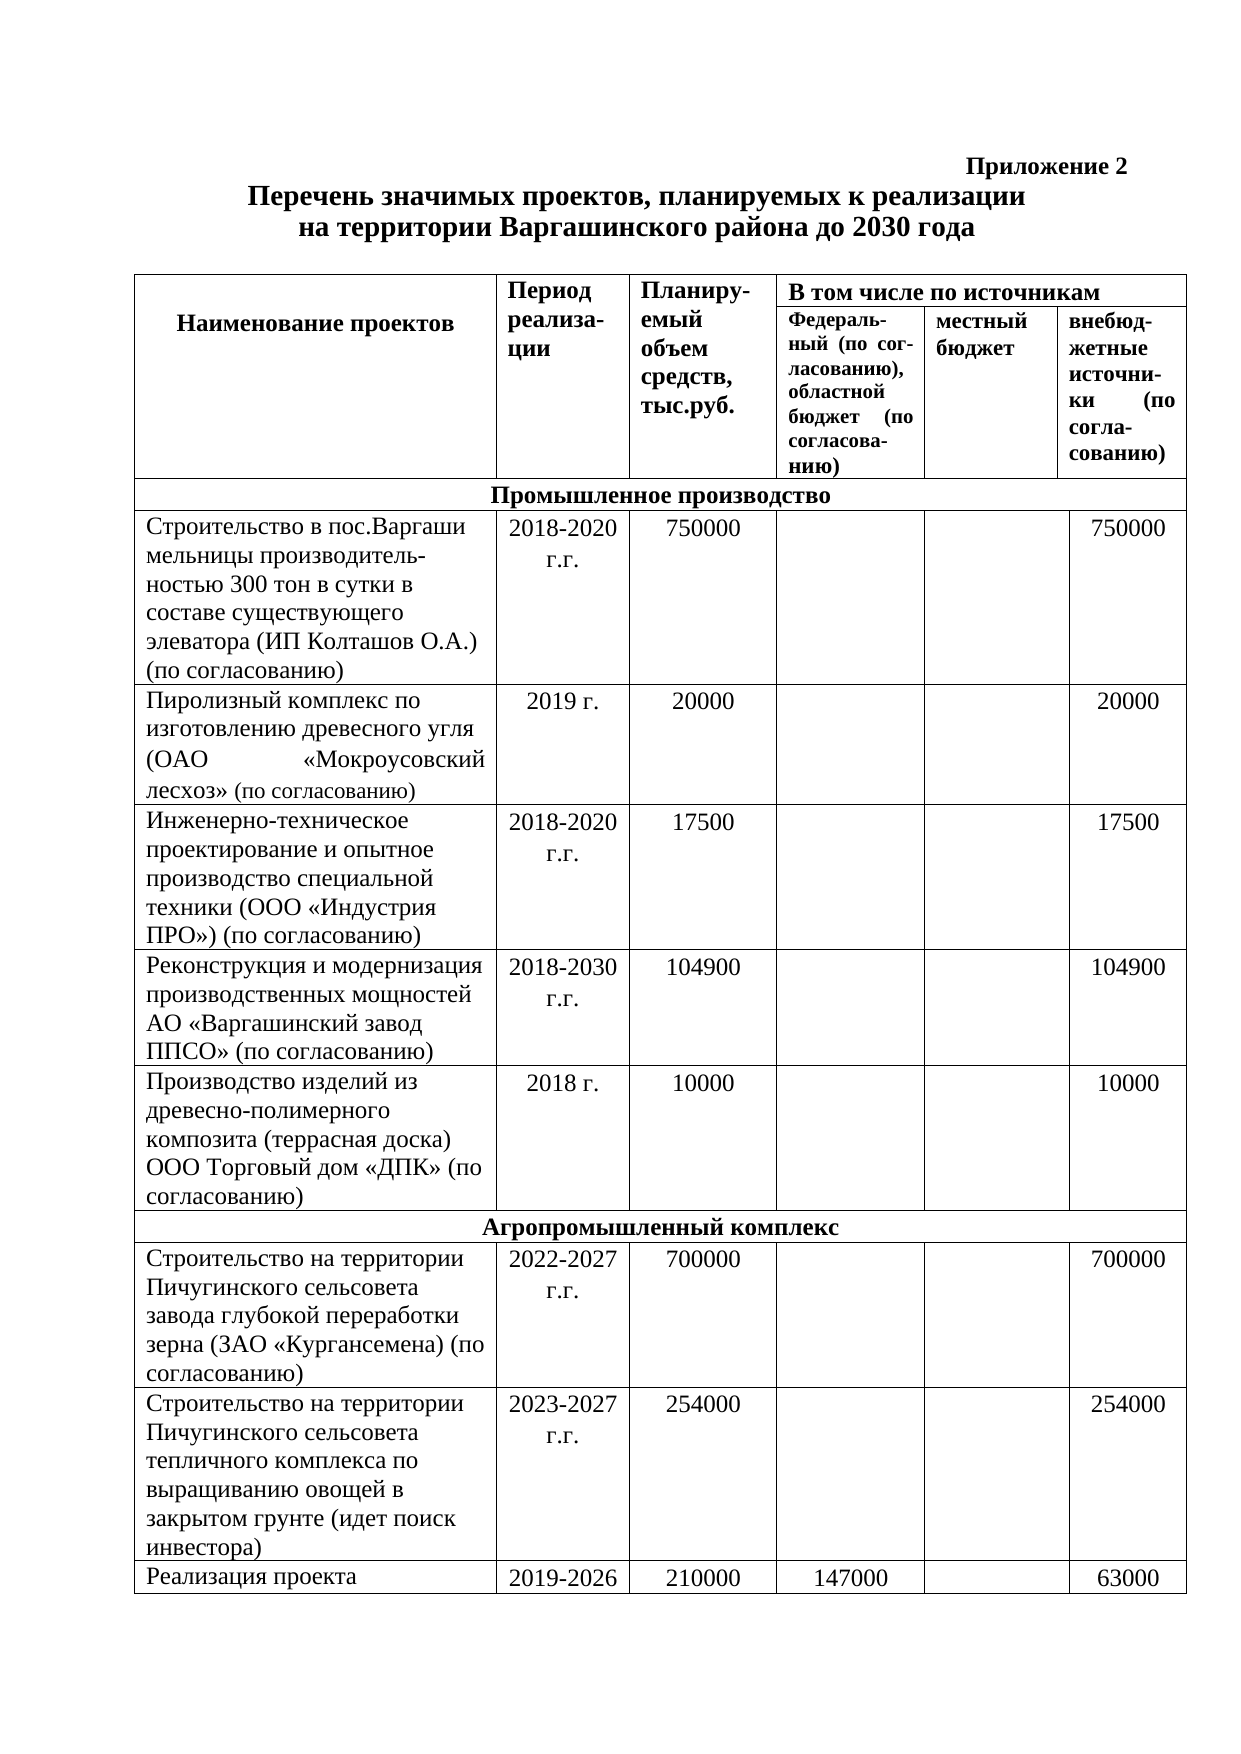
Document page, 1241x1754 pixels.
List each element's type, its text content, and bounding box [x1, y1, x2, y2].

table_cell Реконструкция и модернизация производственных мощностей АО «Варгашинский завод ППСО» (по согласованию) [135, 950, 496, 1065]
table_cell 700000 [630, 1243, 776, 1387]
table_cell 147000 [777, 1561, 924, 1592]
table_cell [777, 950, 924, 1065]
table_cell Федераль-ный (по сог-ласованию), областной бюджет (по согласова-нию) [777, 307, 924, 478]
table_cell 2023-2027 г.г. [497, 1388, 629, 1560]
table_cell 2022-2027 г.г. [497, 1243, 629, 1387]
table_cell [925, 1561, 1069, 1592]
table_cell 2018-2030 г.г. [497, 950, 629, 1065]
table_cell 63000 [1070, 1561, 1186, 1592]
table_cell 10000 [630, 1066, 776, 1210]
table_cell 104900 [630, 950, 776, 1065]
table_cell [777, 685, 924, 804]
table_header Период реализа-ции [497, 275, 629, 478]
table_cell [925, 685, 1069, 804]
table_cell [925, 1066, 1069, 1210]
table_cell Строительство на территории Пичугинского сельсовета тепличного комплекса по выращиванию овощей в закрытом грунте (идет поиск инвестора) [135, 1388, 496, 1560]
table_cell 2018-2020 г.г. [497, 511, 629, 684]
text Приложение 2 [146, 150, 1128, 181]
table_cell Промышленное производство [135, 479, 1186, 510]
table_cell [777, 1388, 924, 1560]
table_cell местный бюджет [925, 307, 1057, 478]
table_cell Производство изделий из древесно-полимерного композита (террасная доска) ООО Торговый дом «ДПК» (по согласованию) [135, 1066, 496, 1210]
table_cell 700000 [1070, 1243, 1186, 1387]
table_cell Агропромышленный комплекс [135, 1211, 1186, 1242]
table_cell 10000 [1070, 1066, 1186, 1210]
table_cell [925, 511, 1069, 684]
table_cell 210000 [630, 1561, 776, 1592]
table_cell 2019-2026 г.г. [497, 1561, 629, 1592]
table_cell [925, 1243, 1069, 1387]
table_cell 20000 [1070, 685, 1186, 804]
table_cell внебюд-жетные источни-ки (по согла-сованию) [1058, 307, 1186, 478]
table_cell 104900 [1070, 950, 1186, 1065]
table_cell [925, 805, 1069, 949]
table_cell Пиролизный комплекс по изготовлению древесного угля (ОАО «Мокроусовский лесхоз» (по согласованию) [135, 685, 496, 804]
table_cell [777, 805, 924, 949]
table_cell 17500 [630, 805, 776, 949]
table_header Наименование проектов [135, 275, 496, 478]
table_cell [777, 511, 924, 684]
table_cell 750000 [630, 511, 776, 684]
table_cell Инженерно-техническое проектирование и опытное производство специальной техники (ООО «Индустрия ПРО») (по согласованию) [135, 805, 496, 949]
table_cell [925, 950, 1069, 1065]
text Перечень значимых проектов, планируемых к реализации на территории Варгашинского района до 2030 года [146, 181, 1128, 243]
table_cell 254000 [1070, 1388, 1186, 1560]
table_cell [777, 1066, 924, 1210]
table_cell 17500 [1070, 805, 1186, 949]
table_cell 2019 г. [497, 685, 629, 804]
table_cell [135, 1561, 496, 1592]
table_cell 2018-2020 г.г. [497, 805, 629, 949]
table_cell Строительство в пос.Варгаши мельницы производитель-ностью 300 тон в сутки в составе существующего элеватора (ИП Колташов О.А.) (по согласованию) [135, 511, 496, 684]
table_cell [925, 1388, 1069, 1560]
table_header Планиру-емый объем средств, тыс.руб. [630, 275, 776, 478]
table_cell 750000 [1070, 511, 1186, 684]
table_cell 2018 г. [497, 1066, 629, 1210]
table_cell 254000 [630, 1388, 776, 1560]
table_cell Строительство на территории Пичугинского сельсовета завода глубокой переработки зерна (ЗАО «Кургансемена) (по согласованию) [135, 1243, 496, 1387]
table_header В том числе по источникам [777, 275, 1186, 306]
table_cell 20000 [630, 685, 776, 804]
table_cell [777, 1243, 924, 1387]
